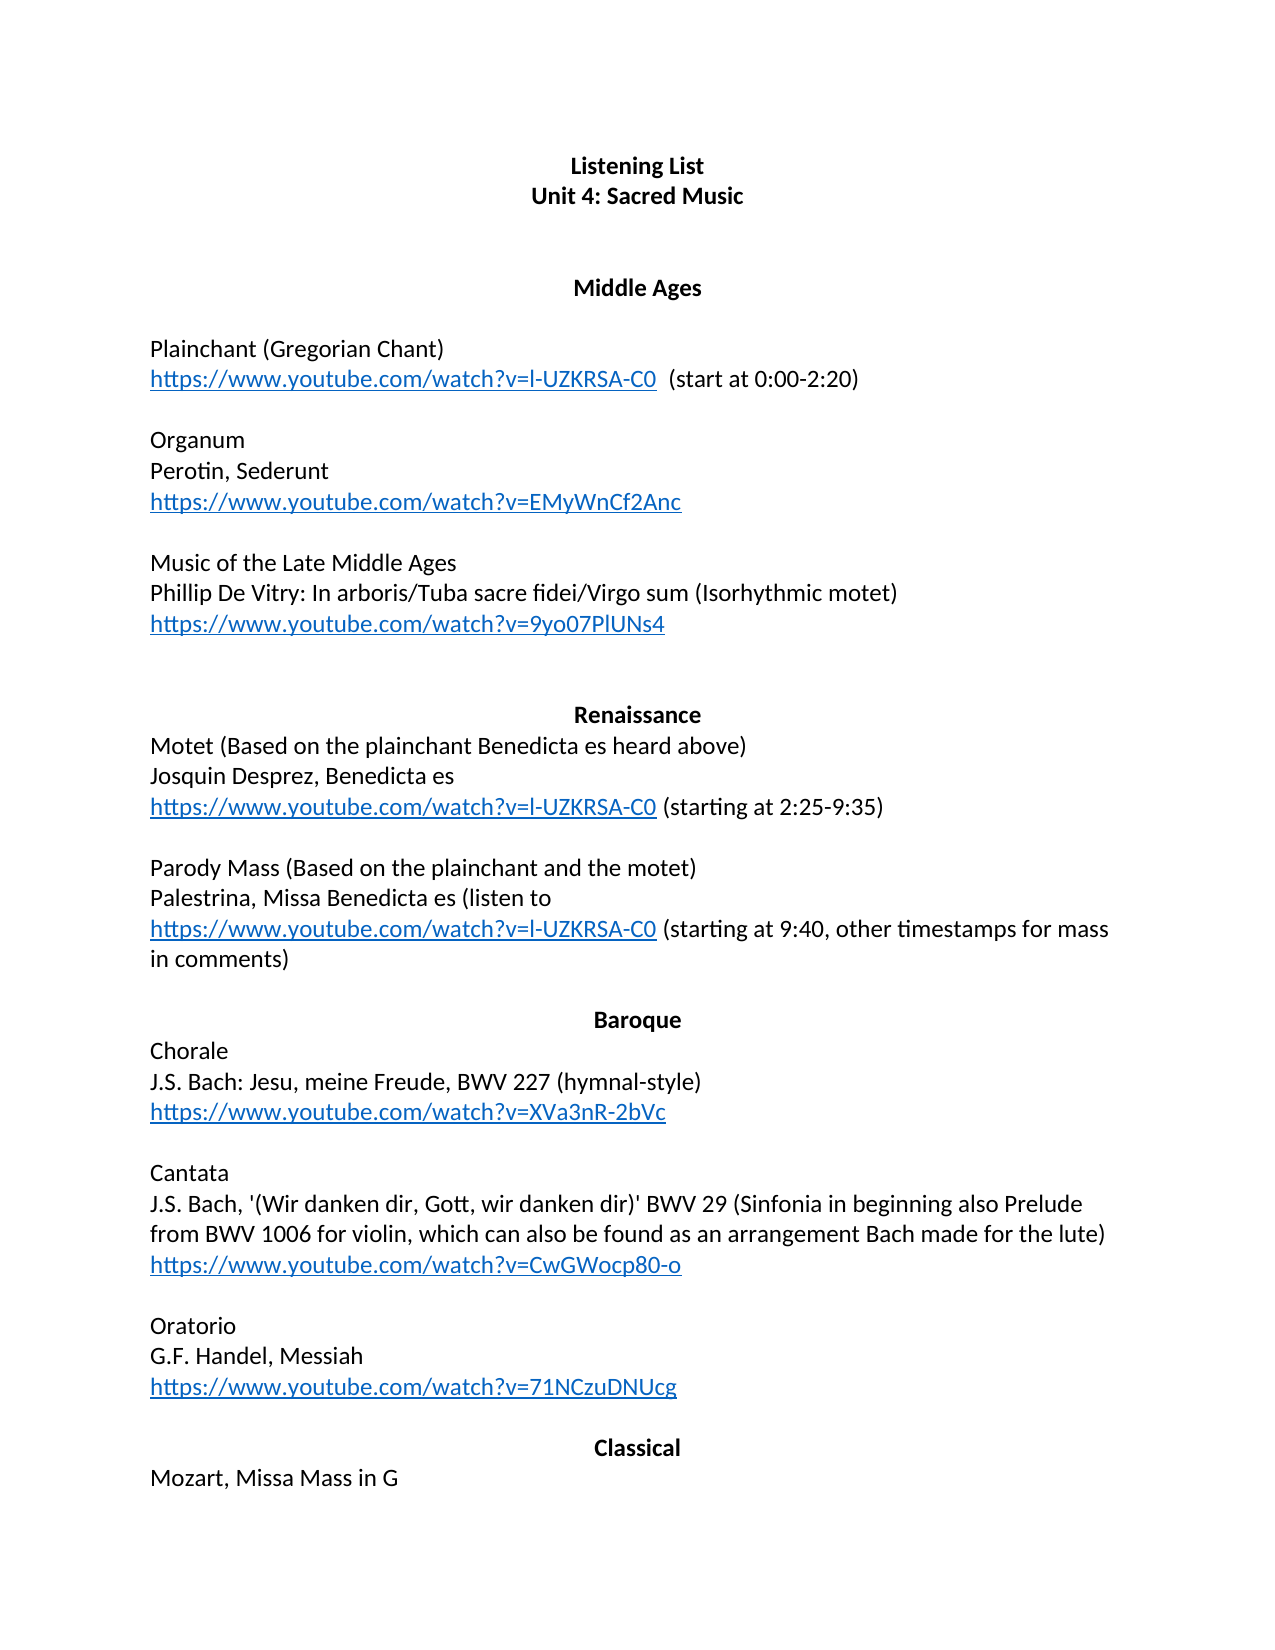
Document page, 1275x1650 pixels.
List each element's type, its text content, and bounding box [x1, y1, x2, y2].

text Phillip De Vitry: In arboris/Tuba sacre fidei/Virgo sum (Isorhythmic motet) [150, 577, 1125, 608]
text Renaissance [150, 699, 1125, 730]
text Listening List [150, 150, 1125, 181]
text https://www.youtube.com/watch?v=l-UZKRSA-C0 (starting at 9:40, other timestamps for mass in comments) [150, 913, 1125, 974]
text G.F. Handel, Messiah [150, 1340, 1125, 1371]
text J.S. Bach: Jesu, meine Freude, BWV 227 (hymnal-style) [150, 1066, 1125, 1096]
text Parody Mass (Based on the plainchant and the motet) [150, 852, 1125, 882]
text Oratorio [150, 1310, 1125, 1340]
text Unit 4: Sacred Music [150, 181, 1125, 211]
text Perotin, Sederunt [150, 455, 1125, 486]
text Palestrina, Missa Benedicta es (listen to [150, 882, 1125, 913]
text Middle Ages [150, 272, 1125, 303]
text https://www.youtube.com/watch?v=71NCzuDNUcg [150, 1371, 1125, 1401]
text https://www.youtube.com/watch?v=EMyWnCf2Anc [150, 486, 1125, 516]
text Classical [150, 1432, 1125, 1462]
text Music of the Late Middle Ages [150, 547, 1125, 577]
text https://www.youtube.com/watch?v=l-UZKRSA-C0 (starting at 2:25-9:35) [150, 791, 1125, 821]
text Baroque [150, 1004, 1125, 1035]
text https://www.youtube.com/watch?v=CwGWocp80-o [150, 1249, 1125, 1279]
text https://www.youtube.com/watch?v=XVa3nR-2bVc [150, 1096, 1125, 1127]
text Plainchant (Gregorian Chant) [150, 333, 1125, 364]
text https://www.youtube.com/watch?v=9yo07PlUNs4 [150, 608, 1125, 638]
text Josquin Desprez, Benedicta es [150, 760, 1125, 791]
text Motet (Based on the plainchant Benedicta es heard above) [150, 730, 1125, 760]
text Mozart, Missa Mass in G [150, 1462, 1125, 1493]
text Chorale [150, 1035, 1125, 1066]
text Cantata [150, 1157, 1125, 1188]
text https://www.youtube.com/watch?v=l-UZKRSA-C0 (start at 0:00-2:20) [150, 364, 1125, 394]
text J.S. Bach, '(Wir danken dir, Gott, wir danken dir)' BWV 29 (Sinfonia in beginning also Prelude from BWV 1006 for violin, which can also be found as an arrangement Bach made for the lute) [150, 1188, 1125, 1249]
text Organum [150, 425, 1125, 455]
